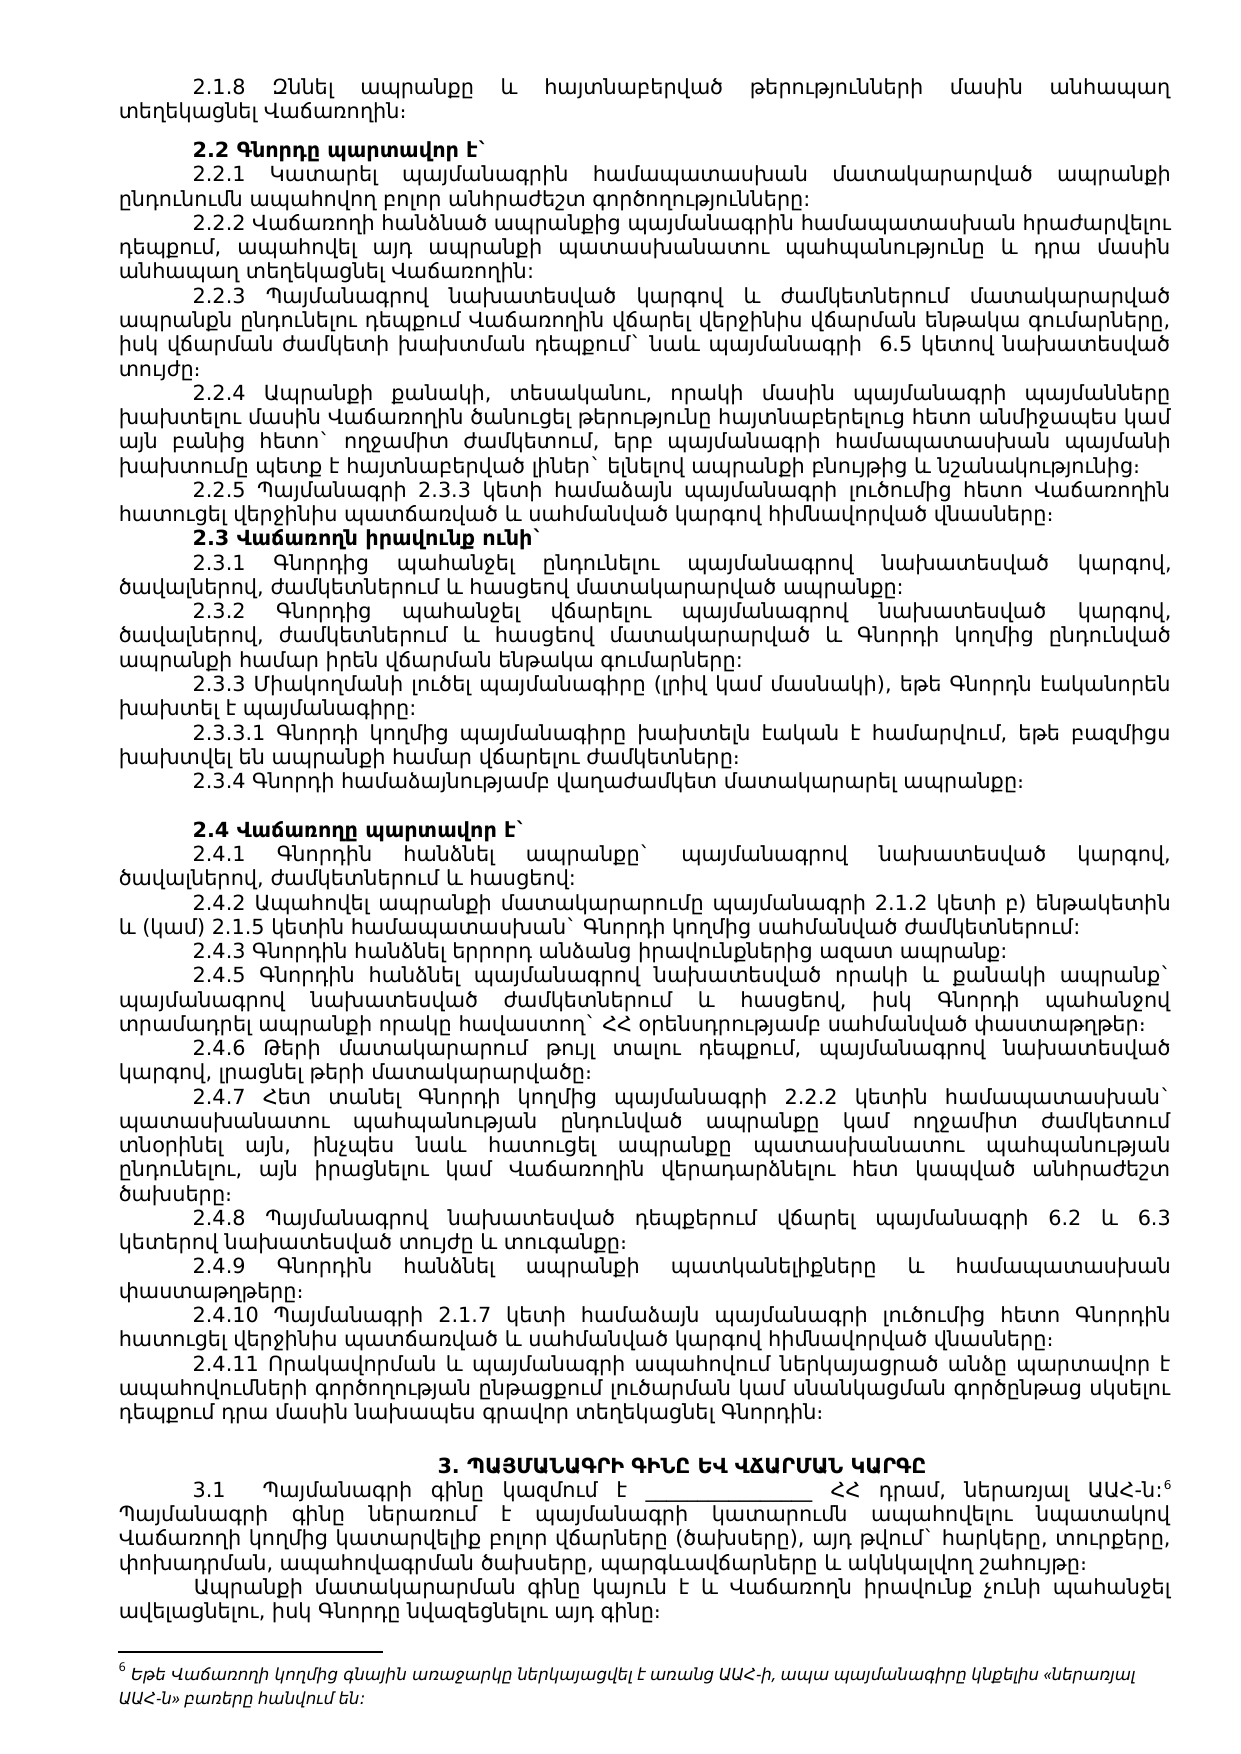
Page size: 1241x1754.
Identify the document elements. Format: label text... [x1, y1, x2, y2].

text 2.4.7 Հետ տանել Գնորդի կողմից պայմանագրի 2.2.2 կետին համապատասխան` պատասխանատու պահպանության ընդունված ապրանքը կամ ողջամիտ ժամկետում տնօրինել այն, ինչպես նաև հատուցել ապրանքը պատասխանատու պահպանության ընդունելու, այն իրացնելու կամ Վաճառողին վերադարձնելու հետ կապված անհրաժեշտ ծախսերը։ [118, 1085, 1171, 1206]
text 2.4.5 Գնորդին հանձնել պայմանագրով նախատեսված որակի և քանակի ապրանք` պայմանագրով նախատեսված ժամկետներում և հասցեով, իսկ Գնորդի պահանջով տրամադրել ապրանքի որակը հավաստող` ՀՀ օրենսդրությամբ սահմանված փաստաթղթեր։ [118, 963, 1171, 1036]
text 2.2.1 Կատարել պայմանագրին համապատասխան մատակարարված ապրանքի ընդունումն ապահովող բոլոր անհրաժեշտ գործողությունները: [118, 162, 1171, 211]
text 2.4.9 Գնորդին հանձնել ապրանքի պատկանելիքները և համապատասխան փաստաթղթերը։ [118, 1254, 1171, 1303]
text 2.4.3 Գնորդին հանձնել երրորդ անձանց իրավունքներից ազատ ապրանք: [118, 939, 1171, 963]
text 2.3.2 Գնորդից պահանջել վճարելու պայմանագրով նախատեսված կարգով, ծավալներով, ժամկետներում և հասցեով մատակարարված և Գնորդի կողմից ընդունված ապրանքի համար իրեն վճարման ենթակա գումարները: [118, 599, 1171, 672]
text 2.4.8 Պայմանագրով նախատեսված դեպքերում վճարել պայմանագրի 6.2 և 6.3 կետերով նախատեսված տույժը և տուգանքը։ [118, 1206, 1171, 1254]
text 2.3.3 Միակողմանի լուծել պայմանագիրը (լրիվ կամ մասնակի), եթե Գնորդն էականորեն խախտել է պայմանագիրը: [118, 672, 1171, 721]
text 2.2.5 Պայմանագրի 2.3.3 կետի համաձայն պայմանագրի լուծումից հետո Վաճառողին հատուցել վերջինիս պատճառված և սահմանված կարգով հիմնավորված վնասները։ [118, 478, 1171, 526]
text 2.4.6 Թերի մատակարարում թույլ տալու դեպքում, պայմանագրով նախատեսված կարգով, լրացնել թերի մատակարարվածը։ [118, 1036, 1171, 1085]
text 2.3.3.1 Գնորդի կողմից պայմանագիրը խախտելն էական է համարվում, եթե բազմիցս խախտվել են ապրանքի համար վճարելու ժամկետները։ [118, 721, 1171, 769]
text 2.2.4 Ապրանքի քանակի, տեսականու, որակի մասին պայմանագրի պայմանները խախտելու մասին Վաճառողին ծանուցել թերությունը հայտնաբերելուց հետո անմիջապես կամ այն բանից հետո` ողջամիտ ժամկետում, երբ պայմանագրի համապատասխան պայմանի խախտումը պետք է հայտնաբերված լիներ` ելնելով ապրանքի բնույթից և նշանակությունից։ [118, 381, 1171, 478]
text 2.3.1 Գնորդից պահանջել ընդունելու պայմանագրով նախատեսված կարգով, ծավալներով, ժամկետներում և հասցեով մատակարարված ապրանքը: [118, 551, 1171, 599]
text 3.1 Պայմանագրի գինը կազմում է ________________ ՀՀ դրամ, ներառյալ ԱԱՀ-ն: Պայմանագրի գինը ներառում է պայմանագրի կատարումն ապահովելու նպատակով Վաճառողի կողմից կատարվելիք բոլոր վճարները (ծախսերը), այդ թվում` հարկերը, տուրքերը, փոխադրման, ապահովագրման ծախսերը, պարգևավճարները և ակնկալվող շահույթը։ [118, 1478, 1171, 1575]
text 2.2.3 Պայմանագրով նախատեսված կարգով և ժամկետներում մատակարարված ապրանքն ընդունելու դեպքում Վաճառողին վճարել վերջինիս վճարման ենթակա գումարները, իսկ վճարման ժամկետի խախտման դեպքում` նաև պայմանագրի 6.5 կետով նախատեսված տույժը։ [118, 284, 1171, 381]
text 2.2 Գնորդը պարտավոր է` [118, 138, 1171, 162]
text Ապրանքի մատակարարման գինը կայուն է և Վաճառողն իրավունք չունի պահանջել ավելացնելու, իսկ Գնորդը նվազեցնելու այդ գինը։ [118, 1575, 1171, 1623]
text 2.1.8 Զննել ապրանքը և հայտնաբերված թերությունների մասին անհապաղ տեղեկացնել Վաճառողին։ [118, 75, 1171, 123]
text 2.4 Վաճառողը պարտավոր է` [118, 818, 1171, 842]
text 2.4.1 Գնորդին հանձնել ապրանքը` պայմանագրով նախատեսված կարգով, ծավալներով, ժամկետներում և հասցեով: [118, 842, 1171, 891]
text 2.4.11 Որակավորման և պայմանագրի ապահովում ներկայացրած անձը պարտավոր է ապահովումների գործողության ընթացքում լուծարման կամ սնանկացման գործընթաց սկսելու դեպքում դրա մասին նախապես գրավոր տեղեկացնել Գնորդին։ [118, 1352, 1171, 1424]
text 2.3 Վաճառողն իրավունք ունի` [118, 526, 1171, 551]
text 2.4.2 Ապահովել ապրանքի մատակարարումը պայմանագրի 2.1.2 կետի բ) ենթակետին և (կամ) 2.1.5 կետին համապատասխան` Գնորդի կողմից սահմանված ժամկետներում: [118, 891, 1171, 939]
text 2.4.10 Պայմանագրի 2.1.7 կետի համաձայն պայմանագրի լուծումից հետո Գնորդին հատուցել վերջինիս պատճառված և սահմանված կարգով հիմնավորված վնասները։ [118, 1303, 1171, 1352]
text 2.2.2 Վաճառողի հանձնած ապրանքից պայմանագրին համապատասխան հրաժարվելու դեպքում, ապահովել այդ ապրանքի պատասխանատու պահպանությունը և դրա մասին անհապաղ տեղեկացնել Վաճառողին: [118, 211, 1171, 284]
text 2.3.4 Գնորդի համաձայնությամբ վաղաժամկետ մատակարարել ապրանքը։ [118, 769, 1171, 793]
text 3. ՊԱՅՄԱՆԱԳՐԻ ԳԻՆԸ ԵՎ ՎՃԱՐՄԱՆ ԿԱՐԳԸ [118, 1454, 1171, 1478]
